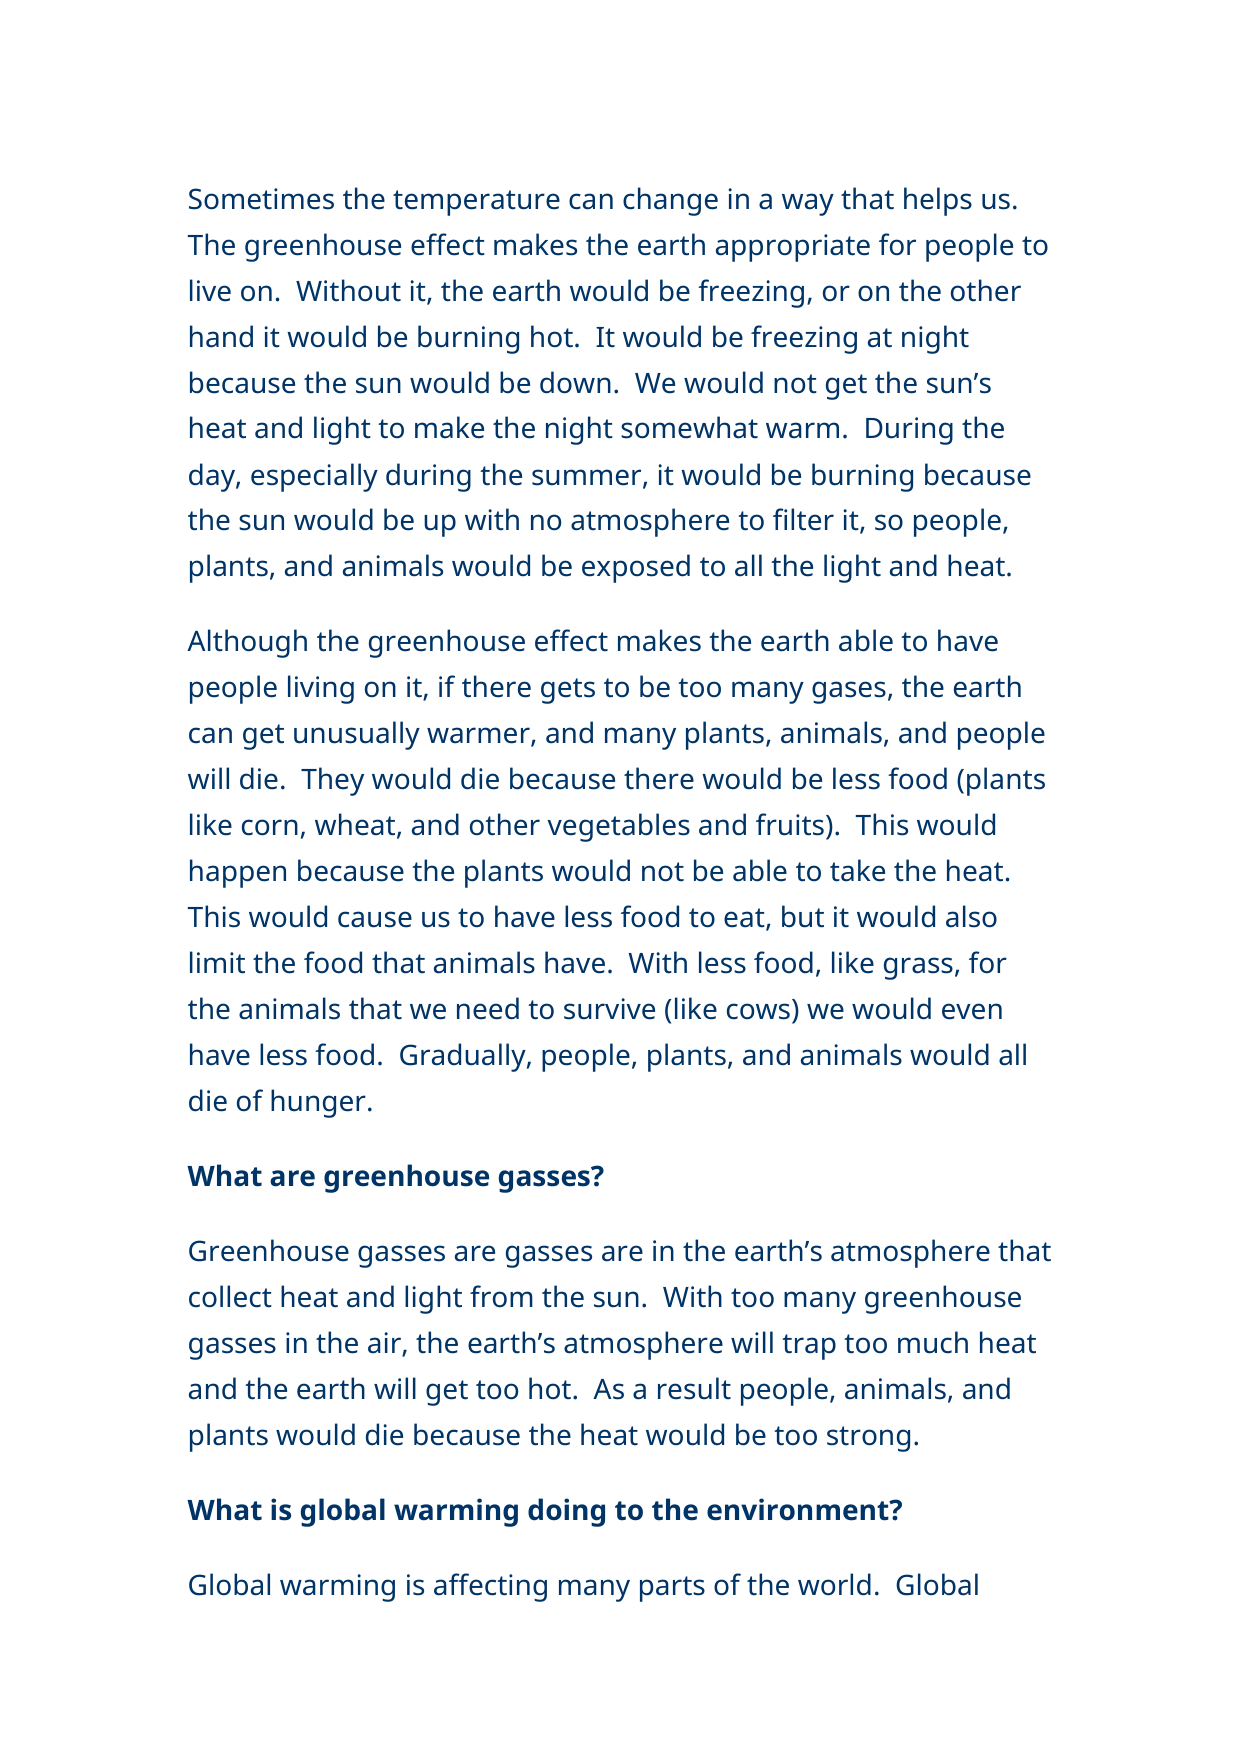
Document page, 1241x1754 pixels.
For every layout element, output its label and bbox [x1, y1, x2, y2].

table_header [188, 150, 1053, 1604]
